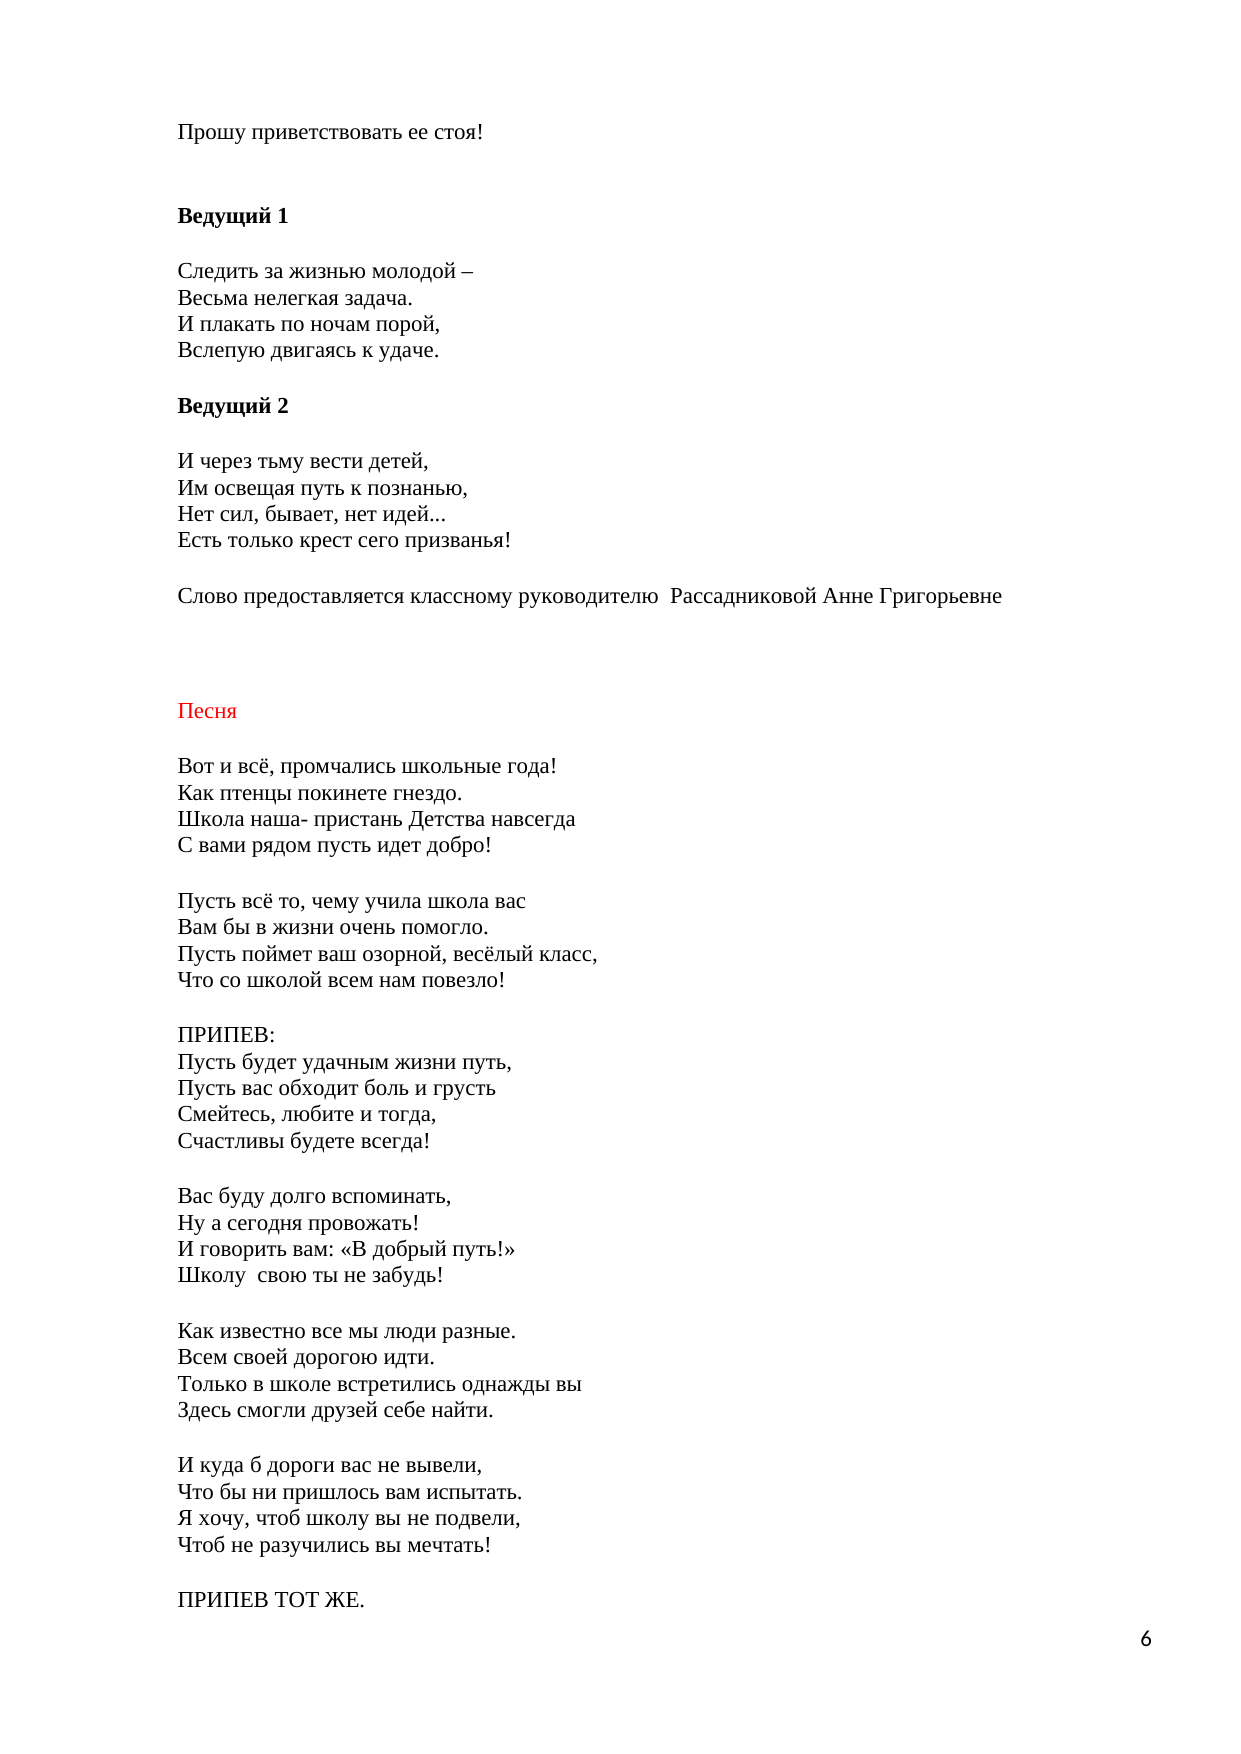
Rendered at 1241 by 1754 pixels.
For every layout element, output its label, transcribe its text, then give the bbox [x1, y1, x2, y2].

text И через тьму вести детей, Им освещая путь к познанью, Нет сил, бывает, нет идей... Есть только крест сего призванья! [177, 447, 1152, 553]
text ПРИПЕВ: Пусть будет удачным жизни путь, Пусть вас обходит боль и грусть Смейтесь, любите и тогда, Счастливы будете всегда! [177, 1021, 1152, 1153]
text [177, 118, 1152, 172]
text Вот и всё, промчались школьные года! Как птенцы покинете гнездо. Школа наша- пристань Детства навсегда С вами рядом пусть идет добро! [177, 752, 1152, 858]
text Ведущий 2 [177, 392, 1152, 418]
text Как известно все мы люди разные. Всем своей дорогою идти. Только в школе встретились однажды вы Здесь смогли друзей себе найти. [177, 1317, 1152, 1422]
text Песня [177, 697, 1152, 723]
text И куда б дороги вас не вывели, Что бы ни пришлось вам испытать. Я хочу, чтоб школу вы не подвели, Чтоб не разучились вы мечтать! [177, 1452, 1152, 1557]
text Слово предоставляется классному руководителю Рассадниковой Анне Григорьевне [177, 582, 1152, 608]
text ПРИПЕВ ТОТ ЖЕ. [177, 1586, 1152, 1612]
text Пусть всё то, чему учила школа вас Вам бы в жизни очень помогло. Пусть поймет ваш озорной, весёлый класс, Что со школой всем нам повезло! [177, 887, 1152, 992]
text Ведущий 1 [177, 202, 1152, 228]
text Следить за жизнью молодой – Весьма нелегкая задача. И плакать по ночам порой, Вслепую двигаясь к удаче. [177, 257, 1152, 363]
text Вас буду долго вспоминать, Ну а сегодня провожать! И говорить вам: «В добрый путь!» Школу свою ты не забудь! [177, 1182, 1152, 1288]
